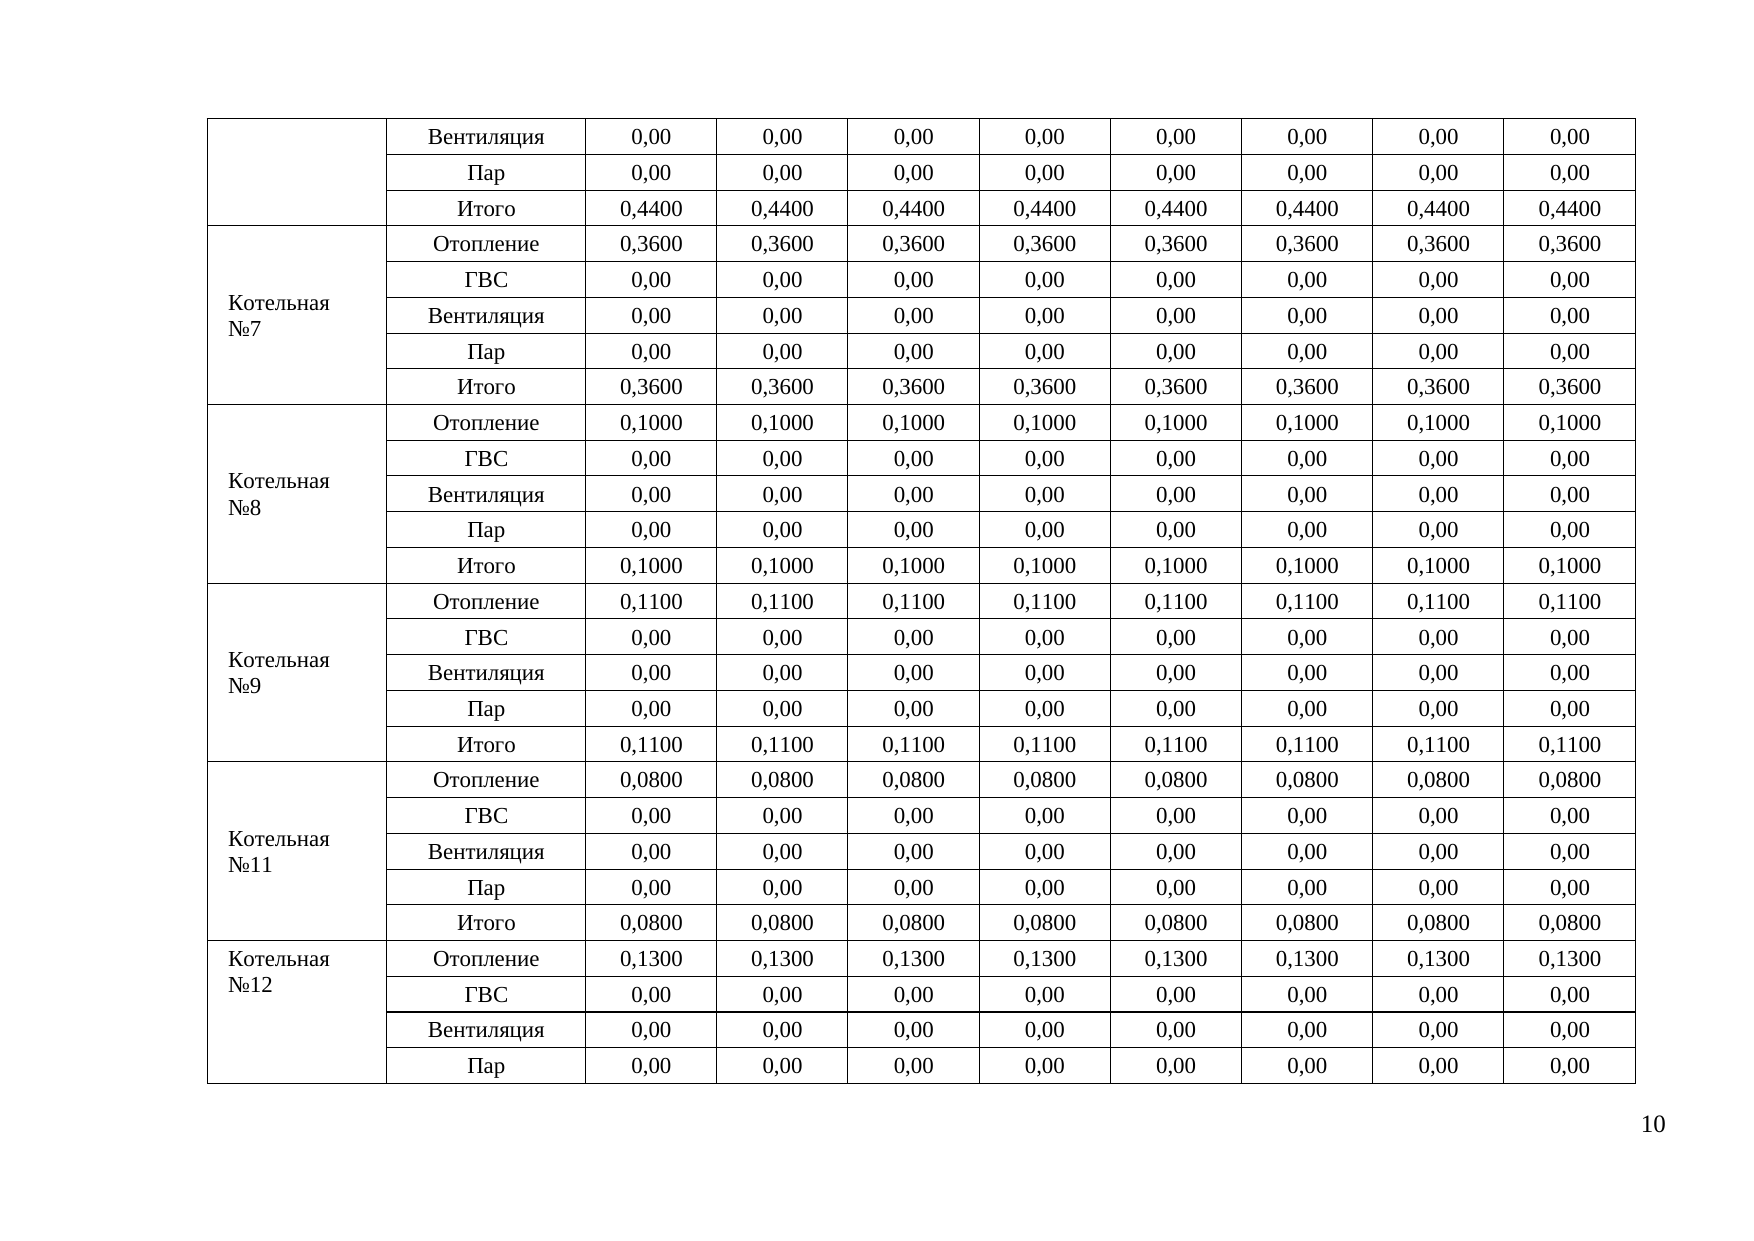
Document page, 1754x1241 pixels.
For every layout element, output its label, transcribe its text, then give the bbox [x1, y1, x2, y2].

table_cell 0,1100 [1111, 727, 1241, 761]
table_cell 0,00 [1504, 870, 1635, 904]
table_cell 0,3600 [848, 226, 979, 261]
table_cell 0,0800 [848, 905, 979, 940]
table_cell 0,3600 [1111, 226, 1241, 261]
table_cell 0,00 [1504, 512, 1635, 547]
table_cell 0,00 [1111, 334, 1241, 368]
table_cell 0,00 [1373, 834, 1503, 868]
table_cell 0,3600 [1242, 369, 1372, 404]
table_cell 0,00 [1242, 1013, 1372, 1047]
table_cell 0,1300 [1242, 941, 1372, 976]
table_cell 0,00 [1504, 798, 1635, 833]
table_cell 0,3600 [980, 369, 1110, 404]
table_cell 0,00 [1504, 834, 1635, 868]
table_cell 0,00 [717, 476, 847, 511]
table_cell 0,3600 [586, 369, 716, 404]
table_cell Котельная №9 [208, 584, 386, 761]
table_cell 0,00 [980, 619, 1110, 654]
table_cell 0,00 [717, 298, 847, 332]
table_cell 0,4400 [586, 191, 716, 225]
table_cell Пар [387, 691, 585, 726]
table_cell 0,0800 [717, 905, 847, 940]
table_cell 0,00 [586, 512, 716, 547]
table_cell 0,4400 [1373, 191, 1503, 225]
table_cell Отопление [387, 941, 585, 976]
table_cell 0,1000 [1504, 405, 1635, 440]
table_cell Отопление [387, 762, 585, 797]
table_cell 0,1100 [1504, 584, 1635, 618]
table_cell 0,0800 [1373, 905, 1503, 940]
table_cell 0,00 [848, 334, 979, 368]
table_cell 0,00 [1242, 691, 1372, 726]
table_cell 0,00 [1504, 691, 1635, 726]
table_cell 0,00 [1111, 834, 1241, 868]
table_cell 0,00 [717, 834, 847, 868]
table_cell 0,00 [1504, 476, 1635, 511]
table_cell 0,1000 [1242, 405, 1372, 440]
table_cell 0,00 [980, 870, 1110, 904]
table_cell 0,00 [980, 262, 1110, 297]
table_cell 0,00 [1504, 334, 1635, 368]
table_cell 0,00 [586, 655, 716, 690]
table_cell 0,00 [848, 691, 979, 726]
table_cell Отопление [387, 584, 585, 618]
table_cell 0,3600 [980, 226, 1110, 261]
table_cell 0,1000 [980, 405, 1110, 440]
table_cell 0,00 [586, 691, 716, 726]
table_cell 0,00 [717, 155, 847, 189]
table_cell 0,00 [1242, 262, 1372, 297]
table_cell 0,00 [586, 1013, 716, 1047]
table_cell 0,00 [586, 1048, 716, 1083]
table_cell 0,00 [1373, 1048, 1503, 1083]
table_cell 0,00 [980, 334, 1110, 368]
table_cell 0,1000 [1373, 405, 1503, 440]
table_cell 0,00 [980, 119, 1110, 154]
table_cell 0,1100 [1111, 584, 1241, 618]
table_cell 0,00 [717, 870, 847, 904]
table_cell 0,00 [1373, 262, 1503, 297]
table_cell 0,00 [1111, 619, 1241, 654]
table_cell 0,1300 [1111, 941, 1241, 976]
table_cell Пар [387, 870, 585, 904]
table_cell 0,0800 [1242, 762, 1372, 797]
table_cell 0,00 [1242, 619, 1372, 654]
table_cell 0,00 [1373, 691, 1503, 726]
table_cell Вентиляция [387, 1013, 585, 1047]
table_cell 0,1000 [1111, 548, 1241, 583]
table_cell 0,00 [586, 798, 716, 833]
table_cell 0,00 [980, 798, 1110, 833]
table_cell 0,1100 [980, 727, 1110, 761]
table_cell ГВС [387, 977, 585, 1011]
table_cell 0,00 [586, 441, 716, 475]
table_cell 0,1100 [1242, 584, 1372, 618]
table_cell 0,3600 [1373, 226, 1503, 261]
table_cell 0,1300 [848, 941, 979, 976]
table_cell 0,00 [1373, 619, 1503, 654]
table_cell 0,1100 [1373, 727, 1503, 761]
table_cell Вентиляция [387, 476, 585, 511]
table_cell 0,00 [1111, 119, 1241, 154]
table_cell 0,00 [1373, 655, 1503, 690]
table_cell 0,00 [1242, 655, 1372, 690]
table_cell 0,00 [717, 691, 847, 726]
table_cell 0,0800 [717, 762, 847, 797]
table_cell 0,00 [980, 655, 1110, 690]
table_cell 0,1100 [980, 584, 1110, 618]
table_cell 0,00 [1373, 798, 1503, 833]
table_cell 0,1100 [848, 727, 979, 761]
table_cell 0,1000 [1504, 548, 1635, 583]
table_cell 0,00 [980, 691, 1110, 726]
table_cell 0,1100 [717, 584, 847, 618]
table_cell 0,00 [1373, 977, 1503, 1011]
table_cell ГВС [387, 798, 585, 833]
table_cell 0,00 [848, 798, 979, 833]
table_cell 0,00 [1111, 476, 1241, 511]
table_cell 0,00 [848, 1013, 979, 1047]
table_cell 0,00 [980, 977, 1110, 1011]
table_cell 0,00 [848, 262, 979, 297]
table_cell 0,00 [1242, 298, 1372, 332]
table_cell 0,00 [1111, 298, 1241, 332]
table_cell 0,00 [1242, 512, 1372, 547]
table_cell 0,00 [980, 512, 1110, 547]
table_cell 0,00 [848, 619, 979, 654]
table_cell 0,4400 [1242, 191, 1372, 225]
table_cell 0,00 [1504, 1013, 1635, 1047]
table_cell 0,0800 [1242, 905, 1372, 940]
table_cell Пар [387, 334, 585, 368]
table_cell 0,00 [848, 1048, 979, 1083]
table_cell 0,1300 [1373, 941, 1503, 976]
table_cell 0,4400 [980, 191, 1110, 225]
table_cell 0,00 [586, 870, 716, 904]
table_cell 0,00 [1111, 262, 1241, 297]
table_cell 0,1000 [717, 405, 847, 440]
table_cell 0,00 [1373, 155, 1503, 189]
table_cell 0,0800 [1111, 905, 1241, 940]
table_cell 0,00 [586, 834, 716, 868]
table_cell 0,00 [1111, 441, 1241, 475]
table_cell 0,00 [1504, 262, 1635, 297]
table_cell 0,00 [1111, 798, 1241, 833]
table_cell 0,00 [1373, 298, 1503, 332]
table_cell 0,00 [1504, 298, 1635, 332]
table_cell 0,0800 [1111, 762, 1241, 797]
table_cell 0,00 [586, 298, 716, 332]
table_cell 0,00 [1111, 1048, 1241, 1083]
table_cell 0,1000 [1373, 548, 1503, 583]
table_cell 0,1100 [1504, 727, 1635, 761]
table_cell 0,00 [717, 119, 847, 154]
table_cell Пар [387, 1048, 585, 1083]
table_cell 0,00 [848, 155, 979, 189]
table_cell Вентиляция [387, 298, 585, 332]
table_cell 0,00 [980, 298, 1110, 332]
table_cell 0,00 [1373, 476, 1503, 511]
table_cell 0,00 [717, 1048, 847, 1083]
table_cell 0,0800 [848, 762, 979, 797]
table_cell 0,0800 [980, 762, 1110, 797]
table_cell 0,00 [980, 1013, 1110, 1047]
table_cell Вентиляция [387, 655, 585, 690]
table_cell 0,00 [1111, 870, 1241, 904]
table_cell 0,00 [1242, 834, 1372, 868]
table_cell 0,0800 [980, 905, 1110, 940]
table_cell 0,1100 [1373, 584, 1503, 618]
table_cell 0,00 [848, 512, 979, 547]
table_cell 0,00 [1111, 691, 1241, 726]
table_cell 0,00 [717, 655, 847, 690]
table_cell 0,1100 [586, 727, 716, 761]
table_cell 0,1000 [586, 405, 716, 440]
table_cell ГВС [387, 619, 585, 654]
table_cell 0,00 [717, 1013, 847, 1047]
table_cell 0,1000 [848, 405, 979, 440]
table_cell 0,00 [1504, 119, 1635, 154]
table_cell Итого [387, 191, 585, 225]
table_cell Котельная №7 [208, 226, 386, 404]
table_cell Котельная №12 [208, 941, 386, 1083]
table_cell 0,00 [1504, 977, 1635, 1011]
table_cell 0,00 [1504, 155, 1635, 189]
table_cell 0,00 [586, 977, 716, 1011]
table_cell Вентиляция [387, 119, 585, 154]
table_cell 0,00 [1504, 655, 1635, 690]
table_cell Итого [387, 727, 585, 761]
table_cell 0,1000 [848, 548, 979, 583]
table_cell 0,00 [1373, 441, 1503, 475]
table_cell 0,1300 [717, 941, 847, 976]
table_cell 0,1000 [1242, 548, 1372, 583]
table_cell 0,00 [980, 1048, 1110, 1083]
table_cell 0,3600 [1111, 369, 1241, 404]
table_cell 0,4400 [1111, 191, 1241, 225]
table_cell 0,00 [1373, 1013, 1503, 1047]
table_cell 0,1100 [586, 584, 716, 618]
table_cell 0,00 [1111, 155, 1241, 189]
table_cell 0,00 [1504, 1048, 1635, 1083]
table_cell 0,00 [848, 119, 979, 154]
table_cell 0,00 [1242, 1048, 1372, 1083]
table_cell 0,00 [1111, 977, 1241, 1011]
table_cell Итого [387, 905, 585, 940]
table_cell 0,4400 [1504, 191, 1635, 225]
table_cell 0,00 [1111, 512, 1241, 547]
table_cell Отопление [387, 226, 585, 261]
table_cell 0,3600 [1504, 226, 1635, 261]
table_cell 0,1000 [980, 548, 1110, 583]
table_cell Отопление [387, 405, 585, 440]
table_cell 0,1000 [1111, 405, 1241, 440]
table_cell 0,00 [848, 441, 979, 475]
table_cell 0,1100 [848, 584, 979, 618]
table_cell 0,00 [848, 655, 979, 690]
table_cell 0,00 [848, 476, 979, 511]
table_cell 0,00 [586, 619, 716, 654]
table_cell 0,00 [586, 334, 716, 368]
table_cell 0,00 [1242, 334, 1372, 368]
table_cell 0,1000 [586, 548, 716, 583]
table_cell ГВС [387, 262, 585, 297]
table_cell ГВС [387, 441, 585, 475]
table_cell 0,1300 [586, 941, 716, 976]
table_cell 0,0800 [1373, 762, 1503, 797]
table_cell 0,00 [980, 476, 1110, 511]
table_cell 0,00 [1242, 119, 1372, 154]
table_cell 0,1300 [980, 941, 1110, 976]
table_cell 0,00 [1373, 870, 1503, 904]
table_cell 0,4400 [717, 191, 847, 225]
table_cell 0,3600 [848, 369, 979, 404]
table_cell Пар [387, 512, 585, 547]
table_cell 0,00 [848, 834, 979, 868]
table_cell 0,00 [717, 619, 847, 654]
table_cell Итого [387, 548, 585, 583]
table_cell 0,1000 [717, 548, 847, 583]
table_cell Вентиляция [387, 834, 585, 868]
table_cell 0,00 [1242, 441, 1372, 475]
table_cell 0,00 [717, 798, 847, 833]
table_cell Итого [387, 369, 585, 404]
table_cell 0,3600 [1504, 369, 1635, 404]
table_cell 0,1100 [1242, 727, 1372, 761]
table_cell 0,00 [586, 262, 716, 297]
table_cell 0,00 [586, 476, 716, 511]
table_cell 0,00 [717, 977, 847, 1011]
table_cell 0,00 [1242, 798, 1372, 833]
table_cell 0,00 [1242, 977, 1372, 1011]
table_cell 0,00 [1242, 870, 1372, 904]
table_cell 0,1100 [717, 727, 847, 761]
table_cell 0,00 [1111, 1013, 1241, 1047]
table_cell 0,0800 [586, 762, 716, 797]
table_cell Котельная №8 [208, 405, 386, 583]
table_cell 0,0800 [586, 905, 716, 940]
table_cell 0,00 [717, 441, 847, 475]
table_cell Котельная №11 [208, 762, 386, 940]
table_cell 0,00 [1373, 119, 1503, 154]
table_cell 0,00 [717, 334, 847, 368]
table_cell 0,00 [1111, 655, 1241, 690]
table_cell 0,00 [848, 870, 979, 904]
table_cell 0,00 [848, 298, 979, 332]
table_cell 0,1300 [1504, 941, 1635, 976]
table_cell 0,3600 [1242, 226, 1372, 261]
table_cell 0,00 [980, 441, 1110, 475]
table_cell 0,00 [980, 834, 1110, 868]
table_cell 0,3600 [717, 369, 847, 404]
table_cell 0,0800 [1504, 905, 1635, 940]
table_cell 0,00 [1373, 334, 1503, 368]
table_cell 0,00 [717, 512, 847, 547]
table_cell 0,00 [1242, 476, 1372, 511]
table_cell Пар [387, 155, 585, 189]
table_cell 0,00 [1504, 619, 1635, 654]
table_cell 0,4400 [848, 191, 979, 225]
table_cell 0,3600 [1373, 369, 1503, 404]
table_cell 0,3600 [717, 226, 847, 261]
table_cell 0,3600 [586, 226, 716, 261]
table_cell 0,00 [717, 262, 847, 297]
table_cell 0,00 [586, 155, 716, 189]
table_cell 0,00 [1242, 155, 1372, 189]
table_cell 0,00 [848, 977, 979, 1011]
table_cell 0,00 [980, 155, 1110, 189]
table_cell 0,00 [1373, 512, 1503, 547]
table_cell 0,0800 [1504, 762, 1635, 797]
table_cell 0,00 [1504, 441, 1635, 475]
table_cell 0,00 [586, 119, 716, 154]
